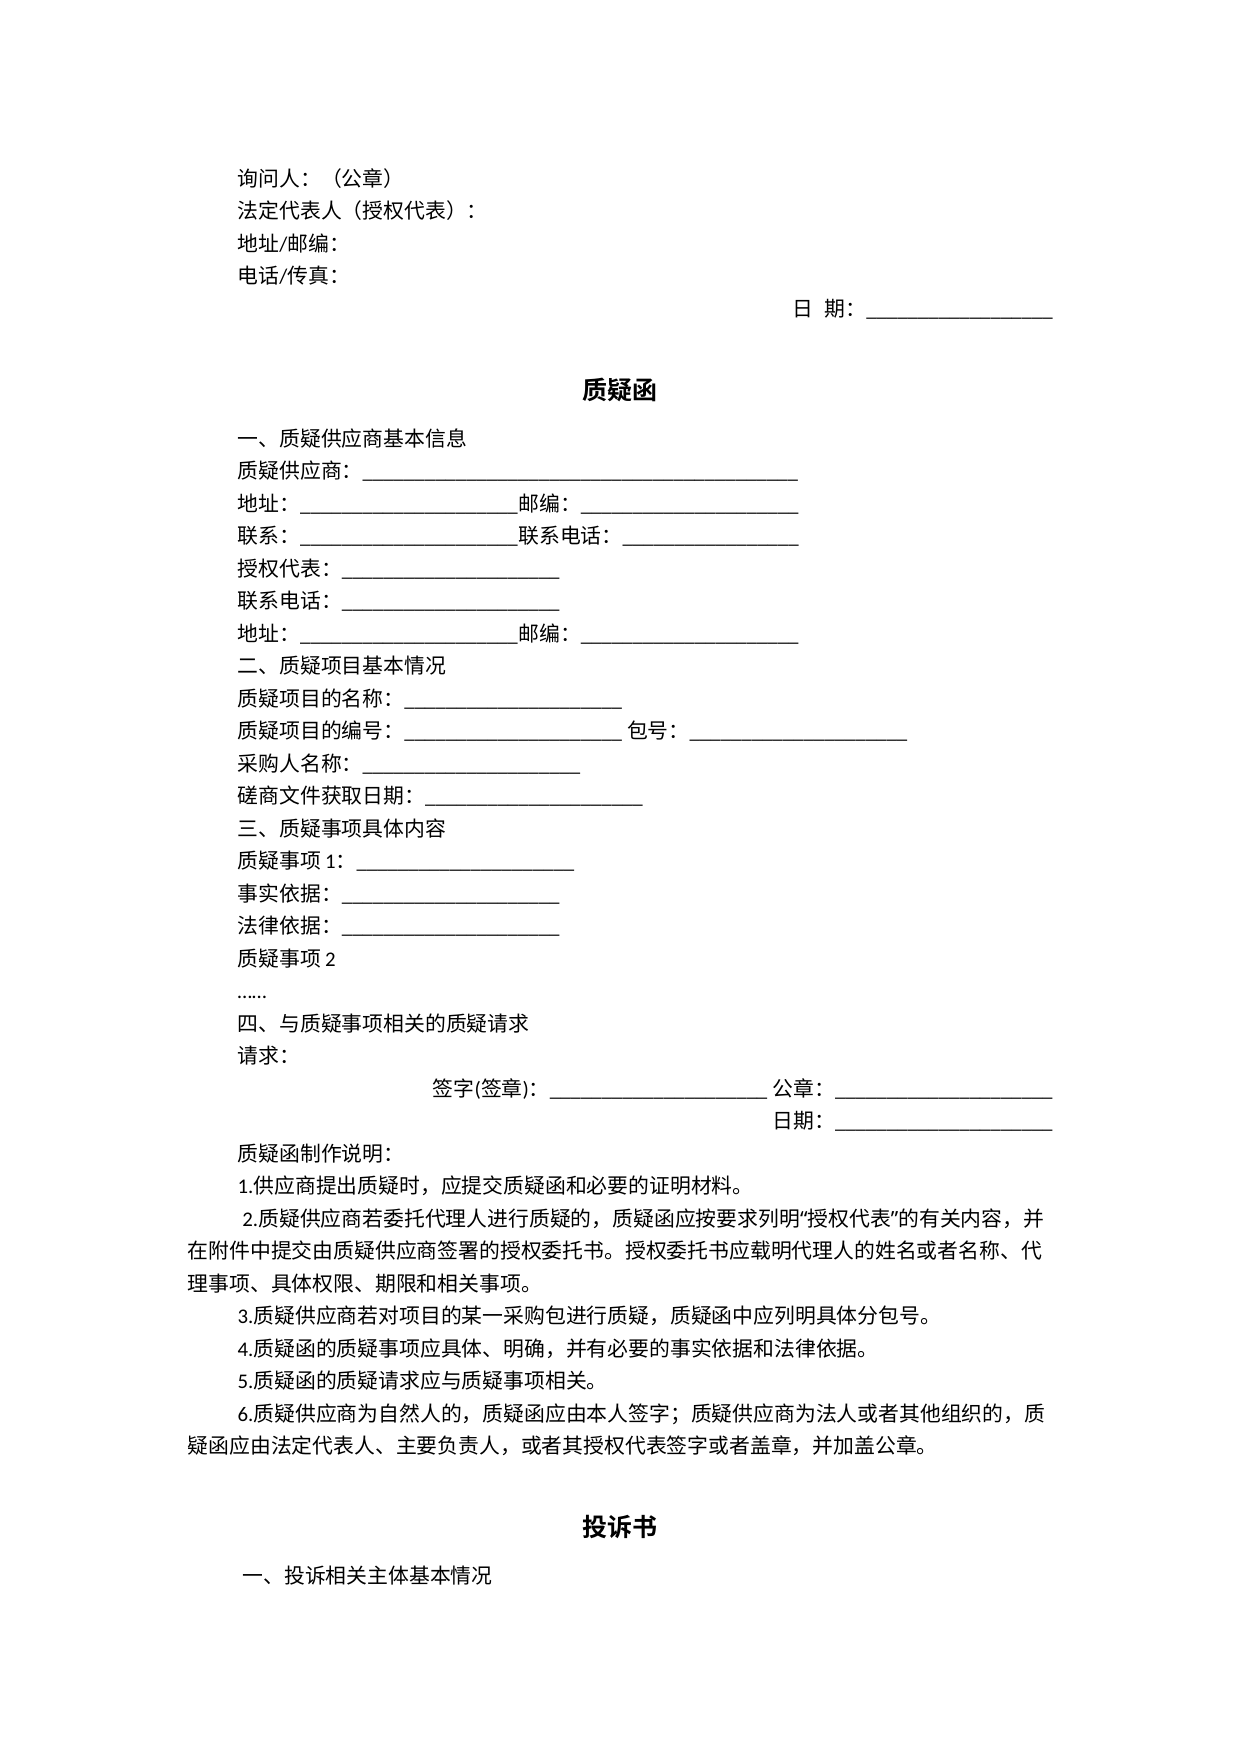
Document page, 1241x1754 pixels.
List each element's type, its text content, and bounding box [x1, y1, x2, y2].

text 质疑函制作说明： [187, 1137, 1053, 1169]
text 请求： [187, 1039, 1053, 1072]
text 一、质疑供应商基本信息 [187, 422, 1053, 454]
text 日期：_____________________ [187, 1104, 1053, 1137]
text 4.质疑函的质疑事项应具体、明确，并有必要的事实依据和法律依据。 [187, 1332, 1053, 1364]
text 投诉书 [187, 1494, 1053, 1559]
text 2.质疑供应商若委托代理人进行质疑的，质疑函应按要求列明“授权代表”的有关内容，并在附件中提交由质疑供应商签署的授权委托书。授权委托书应载明代理人的姓名或者名称、代理事项、具体权限、期限和相关事项。 [187, 1202, 1053, 1299]
text 法定代表人（授权代表）： [187, 194, 1053, 227]
text 1.供应商提出质疑时，应提交质疑函和必要的证明材料。 [187, 1169, 1053, 1202]
text 5.质疑函的质疑请求应与质疑事项相关。 [187, 1364, 1053, 1397]
text 日 期：__________________ [187, 292, 1053, 324]
text 3.质疑供应商若对项目的某一采购包进行质疑，质疑函中应列明具体分包号。 [187, 1299, 1053, 1332]
text 采购人名称：_____________________ [187, 747, 1053, 779]
text 质疑事项1：_____________________ [187, 844, 1053, 877]
text 签字(签章)：_____________________ 公章：_____________________ [187, 1072, 1053, 1104]
text 磋商文件获取日期：_____________________ [187, 779, 1053, 812]
text 法律依据：_____________________ [187, 909, 1053, 942]
text 质疑函 [187, 357, 1053, 422]
text 三、质疑事项具体内容 [187, 812, 1053, 844]
text 电话/传真： [187, 259, 1053, 292]
text 联系：_____________________联系电话：_________________ [187, 519, 1053, 552]
text 地址/邮编： [187, 227, 1053, 259]
text 事实依据：_____________________ [187, 877, 1053, 909]
text 地址：_____________________邮编：_____________________ [187, 487, 1053, 519]
text 询问人：（公章） [187, 162, 1053, 194]
text 四、与质疑事项相关的质疑请求 [187, 1007, 1053, 1039]
text 二、质疑项目基本情况 [187, 649, 1053, 682]
text 一、投诉相关主体基本情况 [187, 1559, 1053, 1592]
text 6.质疑供应商为自然人的，质疑函应由本人签字；质疑供应商为法人或者其他组织的，质疑函应由法定代表人、主要负责人，或者其授权代表签字或者盖章，并加盖公章。 [187, 1397, 1053, 1462]
text 质疑项目的名称：_____________________ [187, 682, 1053, 714]
text …… [187, 974, 1053, 1007]
text 联系电话：_____________________ [187, 584, 1053, 617]
text 授权代表：_____________________ [187, 552, 1053, 584]
text 地址：_____________________邮编：_____________________ [187, 617, 1053, 649]
text 质疑项目的编号：_____________________ 包号：_____________________ [187, 714, 1053, 747]
text 质疑事项2 [187, 942, 1053, 974]
text 质疑供应商：__________________________________________ [187, 454, 1053, 487]
